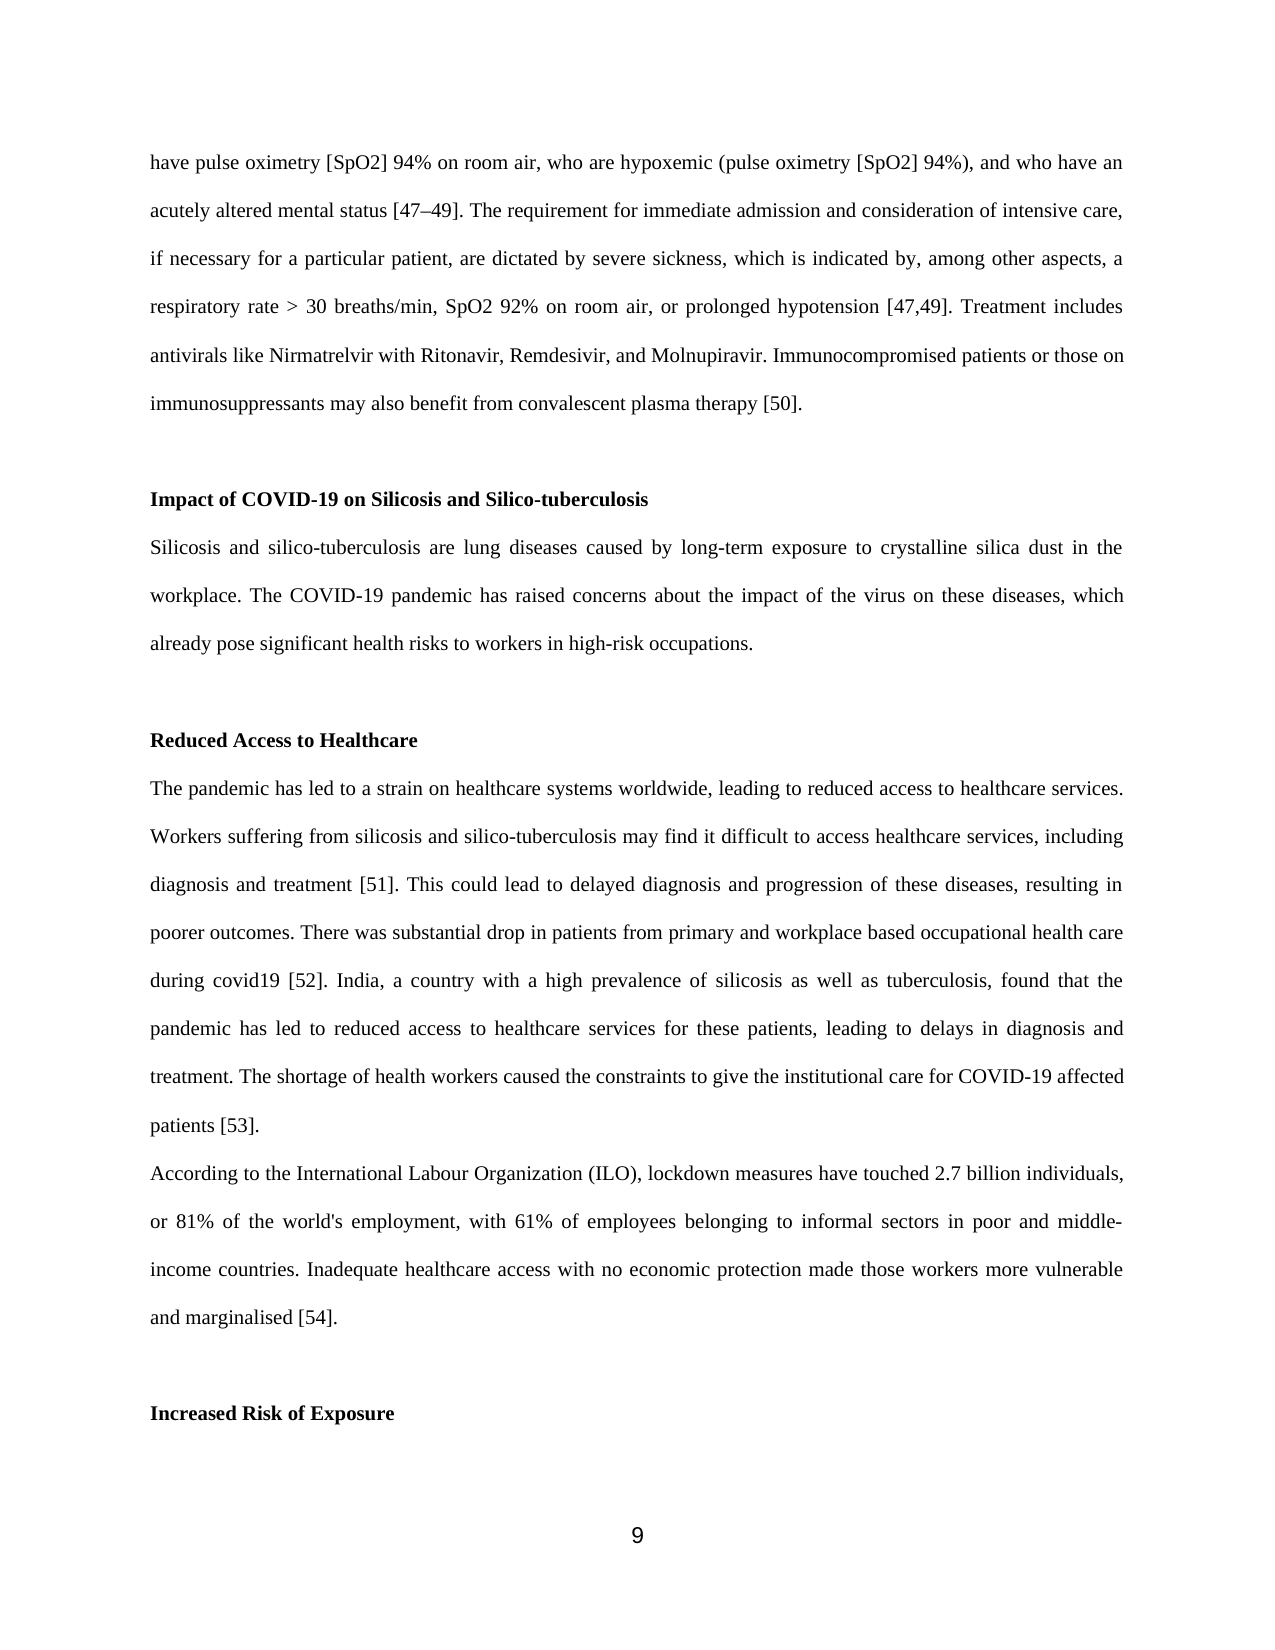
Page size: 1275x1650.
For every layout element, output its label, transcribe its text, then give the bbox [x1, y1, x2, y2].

text Reduced Access to Healthcare [150, 727, 1125, 752]
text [150, 150, 1125, 415]
text Increased Risk of Exposure [150, 1401, 1125, 1425]
text According to the International Labour Organization (ILO), lockdown measures have touched 2.7 billion individuals, or 81% of the world's employment, with 61% of employees belonging to informal sectors in poor and middle-income countries. Inadequate healthcare access with no economic protection made those workers more vulnerable and marginalised [54]. [150, 1161, 1125, 1329]
text Impact of COVID-19 on Silicosis and Silico-tuberculosis [150, 487, 1125, 511]
text Silicosis and silico-tuberculosis are lung diseases caused by long-term exposure to crystalline silica dust in the workplace. The COVID-19 pandemic has raised concerns about the impact of the virus on these diseases, which already pose significant health risks to workers in high-risk occupations. [150, 535, 1125, 655]
text The pandemic has led to a strain on healthcare systems worldwide, leading to reduced access to healthcare services. Workers suffering from silicosis and silico-tuberculosis may find it difficult to access healthcare services, including diagnosis and treatment [51]. This could lead to delayed diagnosis and progression of these diseases, resulting in poorer outcomes. There was substantial drop in patients from primary and workplace based occupational health care during covid19 [52]. India, a country with a high prevalence of silicosis as well as tuberculosis, found that the pandemic has led to reduced access to healthcare services for these patients, leading to delays in diagnosis and treatment. The shortage of health workers caused the constraints to give the institutional care for COVID-19 affected patients [53]. [150, 776, 1125, 1137]
